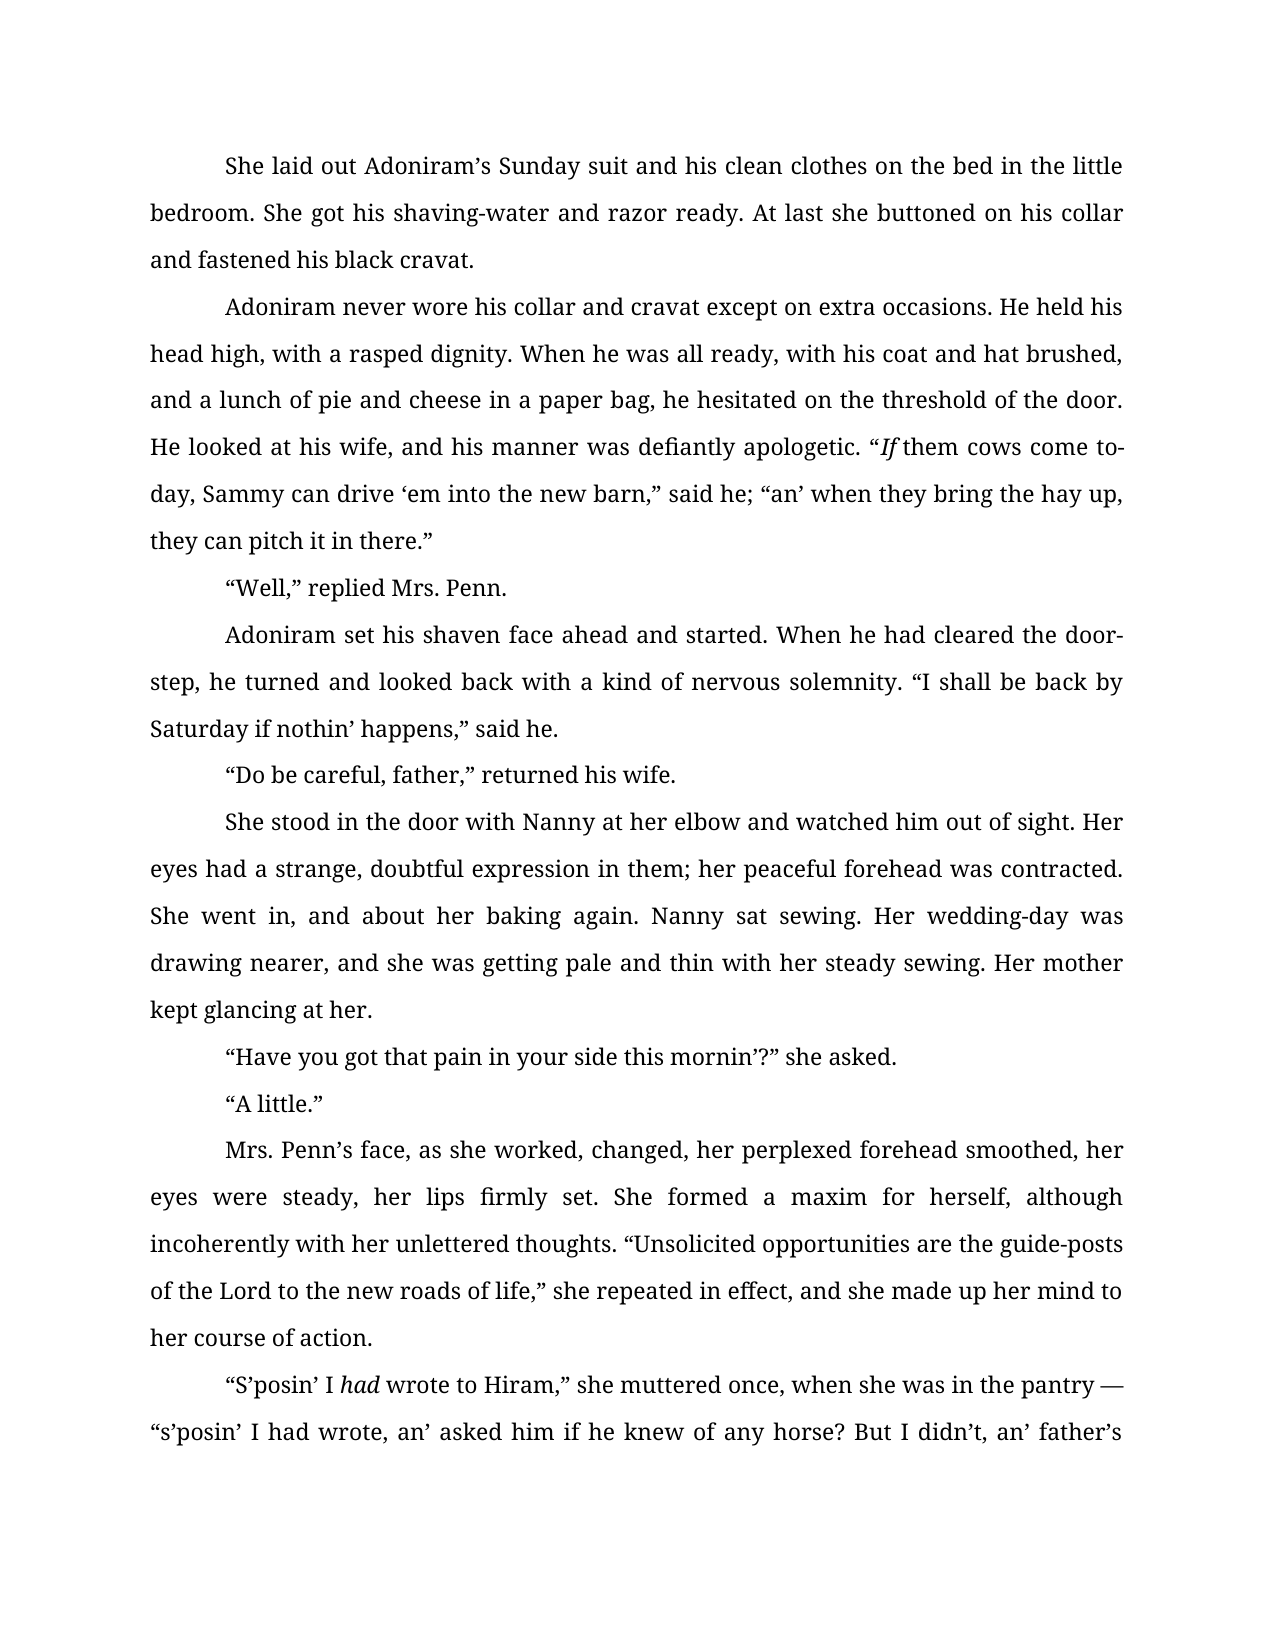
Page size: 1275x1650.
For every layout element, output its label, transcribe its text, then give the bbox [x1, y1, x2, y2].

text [150, 1369, 1125, 1447]
text “Do be careful, father,” returned his wife. [150, 759, 1125, 791]
text She laid out Adoniram’s Sunday suit and his clean clothes on the bed in the little bedroom. She got his shaving-water and razor ready. At last she buttoned on his collar and fastened his black cravat. [150, 150, 1125, 275]
text “Well,” replied Mrs. Penn. [150, 572, 1125, 603]
text “A little.” [150, 1087, 1125, 1119]
text Adoniram never wore his collar and cravat except on extra occasions. He held his head high, with a rasped dignity. When he was all ready, with his coat and hat brushed, and a lunch of pie and cheese in a paper bag, he hesitated on the threshold of the door. He looked at his wife, and his manner was defiantly apologetic. “If them cows come to-day, Sammy can drive ‘em into the new barn,” said he; “an’ when they bring the hay up, they can pitch it in there.” [150, 291, 1125, 556]
text Adoniram set his shaven face ahead and started. When he had cleared the door-step, he turned and looked back with a kind of nervous solemnity. “I shall be back by Saturday if nothin’ happens,” said he. [150, 619, 1125, 744]
text “Have you got that pain in your side this mornin’?” she asked. [150, 1041, 1125, 1072]
text Mrs. Penn’s face, as she worked, changed, her perplexed forehead smoothed, her eyes were steady, her lips firmly set. She formed a maxim for herself, although incoherently with her unlettered thoughts. “Unsolicited opportunities are the guide-posts of the Lord to the new roads of life,” she repeated in effect, and she made up her mind to her course of action. [150, 1134, 1125, 1353]
text She stood in the door with Nanny at her elbow and watched him out of sight. Her eyes had a strange, doubtful expression in them; her peaceful forehead was contracted. She went in, and about her baking again. Nanny sat sewing. Her wedding-day was drawing nearer, and she was getting pale and thin with her steady sewing. Her mother kept glancing at her. [150, 806, 1125, 1025]
